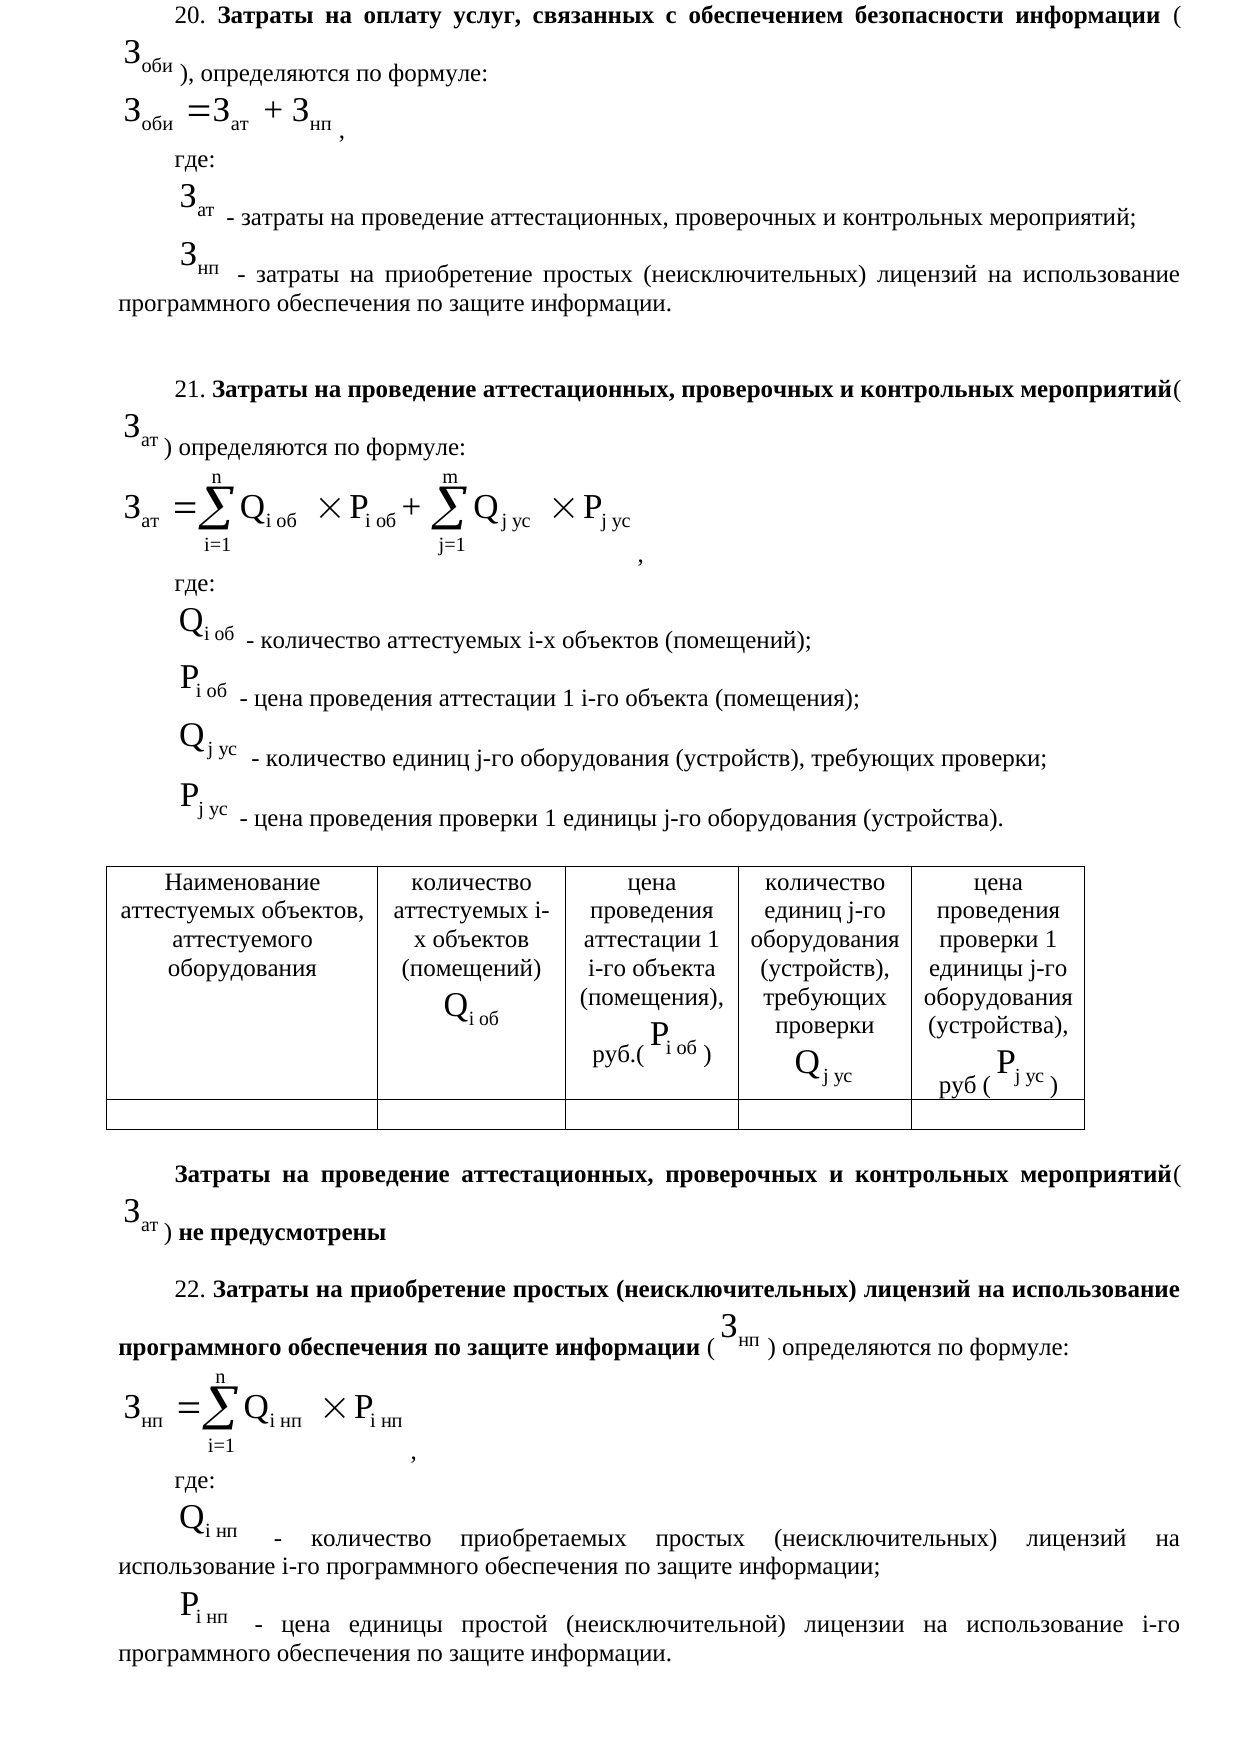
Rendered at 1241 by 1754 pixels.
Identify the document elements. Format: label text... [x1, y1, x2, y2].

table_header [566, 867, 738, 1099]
text где: [118, 144, 1181, 173]
text 22. Затраты на приобретение простых (неисключительных) лицензий на использование программного обеспечения по защите информации () определяются по формуле: [118, 1274, 1181, 1360]
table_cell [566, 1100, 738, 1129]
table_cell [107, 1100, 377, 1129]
text , [118, 86, 1181, 144]
text - количество приобретаемых простых (неисключительных) лицензий на использование i-го программного обеспечения по защите информации; [118, 1494, 1181, 1580]
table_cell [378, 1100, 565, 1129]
text - цена проведения проверки 1 единицы j-го оборудования (устройства). [118, 772, 1181, 832]
text , [118, 461, 1181, 568]
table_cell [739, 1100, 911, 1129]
text - цена единицы простой (неисключительной) лицензии на использование i-го программного обеспечения по защите информации. [118, 1580, 1181, 1666]
text 21. Затраты на проведение аттестационных, проверочных и контрольных мероприятий() определяются по формуле: [118, 374, 1181, 461]
text - затраты на проведение аттестационных, проверочных и контрольных мероприятий; [118, 173, 1181, 230]
text Затраты на проведение аттестационных, проверочных и контрольных мероприятий() не предусмотрены [118, 1159, 1181, 1245]
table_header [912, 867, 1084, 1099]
text - затраты на приобретение простых (неисключительных) лицензий на использование программного обеспечения по защите информации. [118, 230, 1181, 317]
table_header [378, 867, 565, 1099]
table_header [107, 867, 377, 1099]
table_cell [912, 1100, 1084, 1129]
text где: [118, 1465, 1181, 1494]
text , [118, 1360, 1181, 1465]
text где: [118, 568, 1181, 596]
text - цена проведения аттестации 1 i-го объекта (помещения); [118, 654, 1181, 712]
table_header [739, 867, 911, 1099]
text 20. Затраты на оплату услуг, связанных с обеспечением безопасности информации (), определяются по формуле: [118, 0, 1181, 86]
text - количество аттестуемых i-х объектов (помещений); [118, 596, 1181, 654]
text - количество единиц j-го оборудования (устройств), требующих проверки; [118, 712, 1181, 772]
